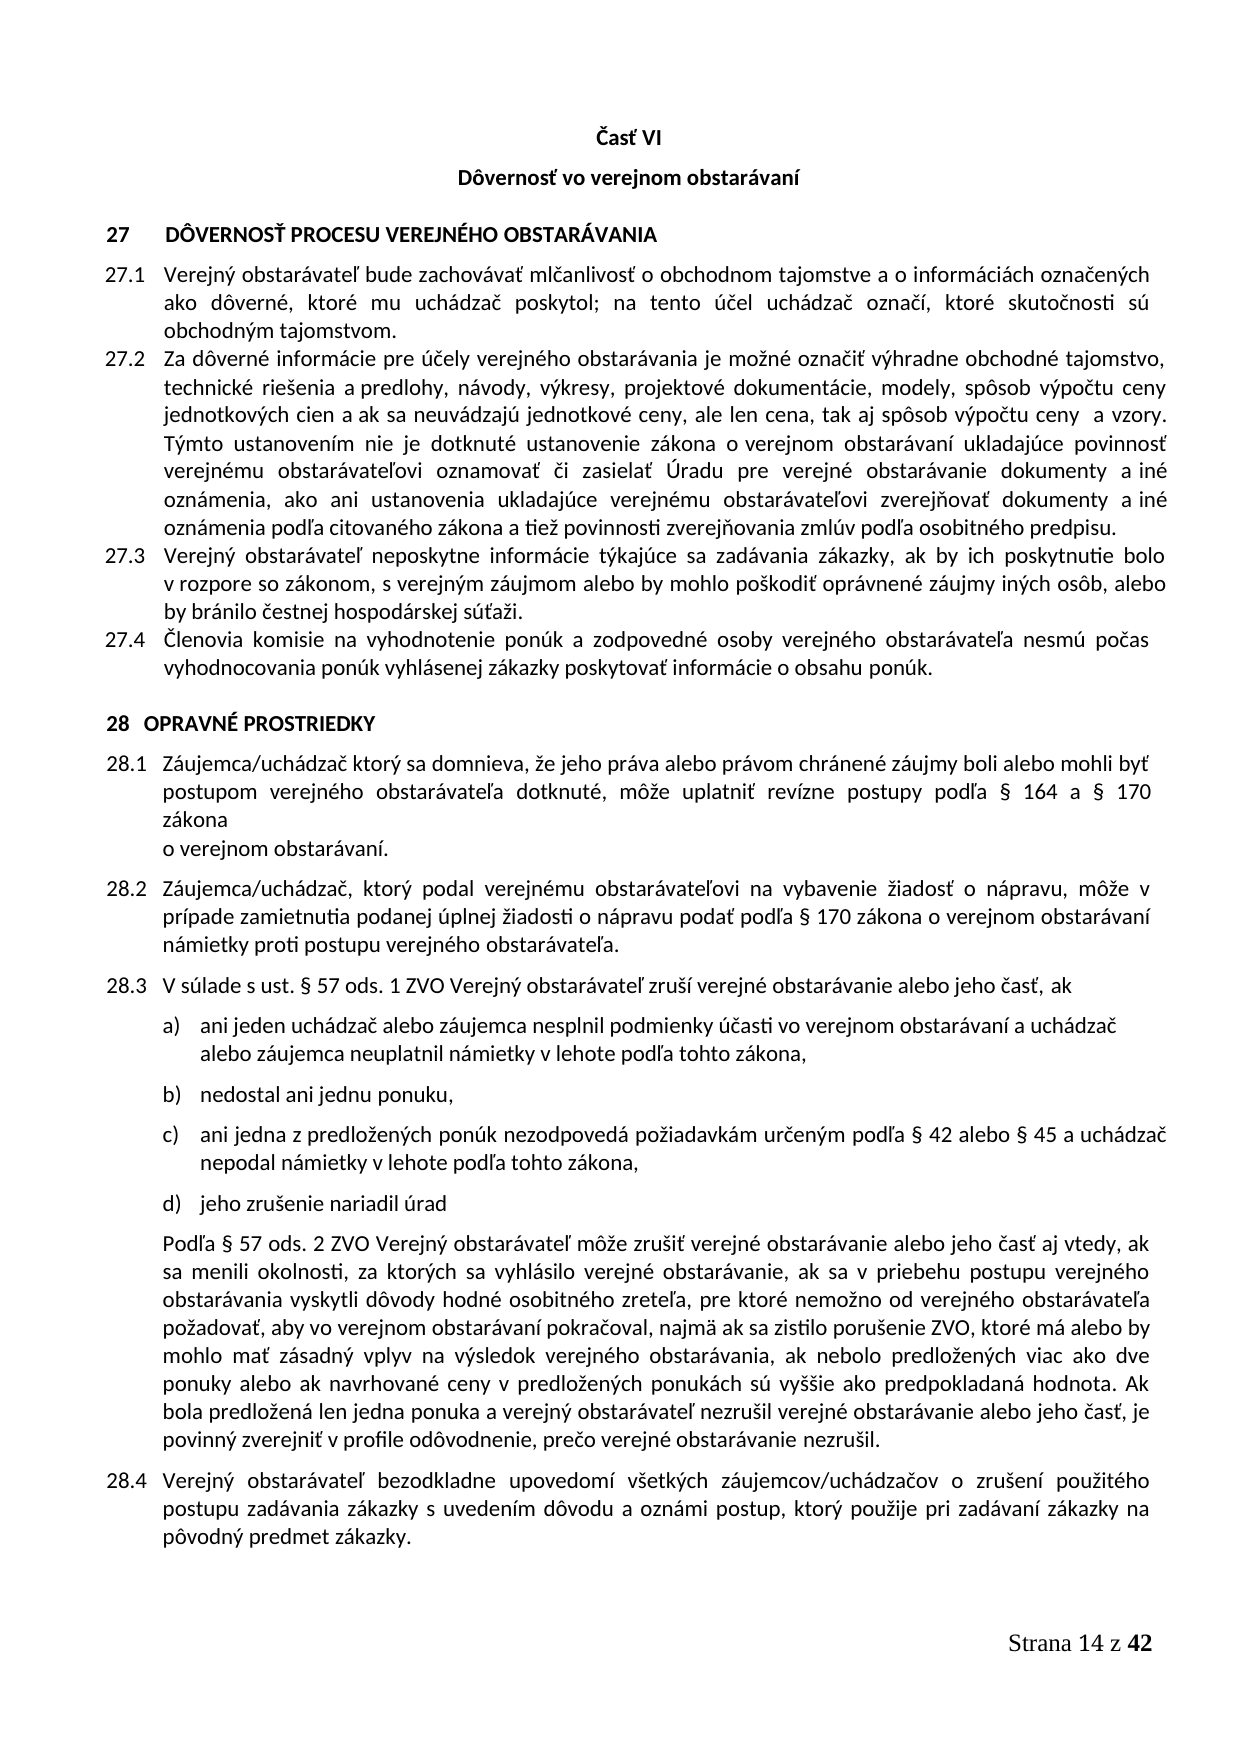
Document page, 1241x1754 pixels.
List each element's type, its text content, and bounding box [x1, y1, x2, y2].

list Členovia komisie na vyhodnotenie ponúk a zodpovedné osoby verejného obstarávateľa nesmú počas vyhodnocovania ponúk vyhlásenej zákazky poskytovať informácie o obsahu ponúk. [104, 625, 1151, 681]
list Za dôverné informácie pre účely verejného obstarávania je možné označiť výhradne obchodné tajomstvo, technické riešenia a predlohy, návody, výkresy, projektové dokumentácie, modely, spôsob výpočtu ceny jednotkových cien a ak sa neuvádzajú jednotkové ceny, ale len cena, tak aj spôsob výpočtu ceny a vzory. Týmto ustanovením nie je dotknuté ustanovenie zákona o verejnom obstarávaní ukladajúce povinnosť verejnému obstarávateľovi oznamovať či zasielať Úradu pre verejné obstarávanie dokumenty a iné oznámenia, ako ani ustanovenia ukladajúce verejnému obstarávateľovi zverejňovať dokumenty a iné oznámenia podľa citovaného zákona a tiež povinnosti zverejňovania zmlúv podľa osobitného predpisu. [104, 344, 1167, 541]
subtitle Dôvernosť vo verejnom obstarávaní [209, 163, 1048, 191]
list Záujemca/uchádzač ktorý sa domnieva, že jeho práva alebo právom chránené záujmy boli alebo mohli byť postupom verejného obstarávateľa dotknuté, môže uplatniť revízne postupy podľa § 164 a § 170 zákona [106, 749, 1151, 833]
list jeho zrušenie nariadil úrad [162, 1189, 1167, 1217]
list V súlade s ust. § 57 ods. 1 ZVO Verejný obstarávateľ zruší verejné obstarávanie alebo jeho časť, ak [106, 971, 1167, 999]
list Záujemca/uchádzač, ktorý podal verejnému obstarávateľovi na vybavenie žiadosť o nápravu, môže v prípade zamietnutia podanej úplnej žiadosti o nápravu podať podľa § 170 zákona o verejnom obstarávaní námietky proti postupu verejného obstarávateľa. [106, 874, 1152, 958]
list nedostal ani jednu ponuku, [162, 1080, 1167, 1108]
list DÔVERNOSŤ PROCESU VEREJNÉHO OBSTARÁVANIA [106, 220, 1167, 248]
list OPRAVNÉ PROSTRIEDKY [106, 709, 1167, 737]
list Verejný obstarávateľ neposkytne informácie týkajúce sa zadávania zákazky, ak by ich poskytnutie bolo v rozpore so zákonom, s verejným záujmom alebo by mohlo poškodiť oprávnené záujmy iných osôb, alebo by bránilo čestnej hospodárskej súťaži. [104, 541, 1167, 625]
text Časť VI [209, 123, 1049, 151]
text o verejnom obstarávaní. [162, 834, 1167, 862]
text Podľa § 57 ods. 2 ZVO Verejný obstarávateľ môže zrušiť verejné obstarávanie alebo jeho časť aj vtedy, ak sa menili okolnosti, za ktorých sa vyhlásilo verejné obstarávanie, ak sa v priebehu postupu verejného obstarávania vyskytli dôvody hodné osobitného zreteľa, pre ktoré nemožno od verejného obstarávateľa požadovať, aby vo verejnom obstarávaní pokračoval, najmä ak sa zistilo porušenie ZVO, ktoré má alebo by mohlo mať zásadný vplyv na výsledok verejného obstarávania, ak nebolo predložených viac ako dve ponuky alebo ak navrhované ceny v predložených ponukách sú vyššie ako predpokladaná hodnota. Ak bola predložená len jedna ponuka a verejný obstarávateľ nezrušil verejné obstarávanie alebo jeho časť, je povinný zverejniť v profile odôvodnenie, prečo verejné obstarávanie nezrušil. [162, 1229, 1152, 1453]
list Verejný obstarávateľ bude zachovávať mlčanlivosť o obchodnom tajomstve a o informáciách označených ako dôverné, ktoré mu uchádzač poskytol; na tento účel uchádzač označí, ktoré skutočnosti sú obchodným tajomstvom. [104, 261, 1152, 344]
list Verejný obstarávateľ bezodkladne upovedomí všetkých záujemcov/uchádzačov o zrušení použitého postupu zadávania zákazky s uvedením dôvodu a oznámi postup, ktorý použije pri zadávaní zákazky na pôvodný predmet zákazky. [106, 1466, 1152, 1550]
list ani jedna z predložených ponúk nezodpovedá požiadavkám určeným podľa § 42 alebo § 45 a uchádzač [162, 1120, 1167, 1148]
list ani jeden uchádzač alebo záujemca nesplnil podmienky účasti vo verejnom obstarávaní a uchádzač alebo záujemca neuplatnil námietky v lehote podľa tohto zákona, [162, 1011, 1152, 1067]
text nepodal námietky v lehote podľa tohto zákona, [200, 1148, 1167, 1176]
